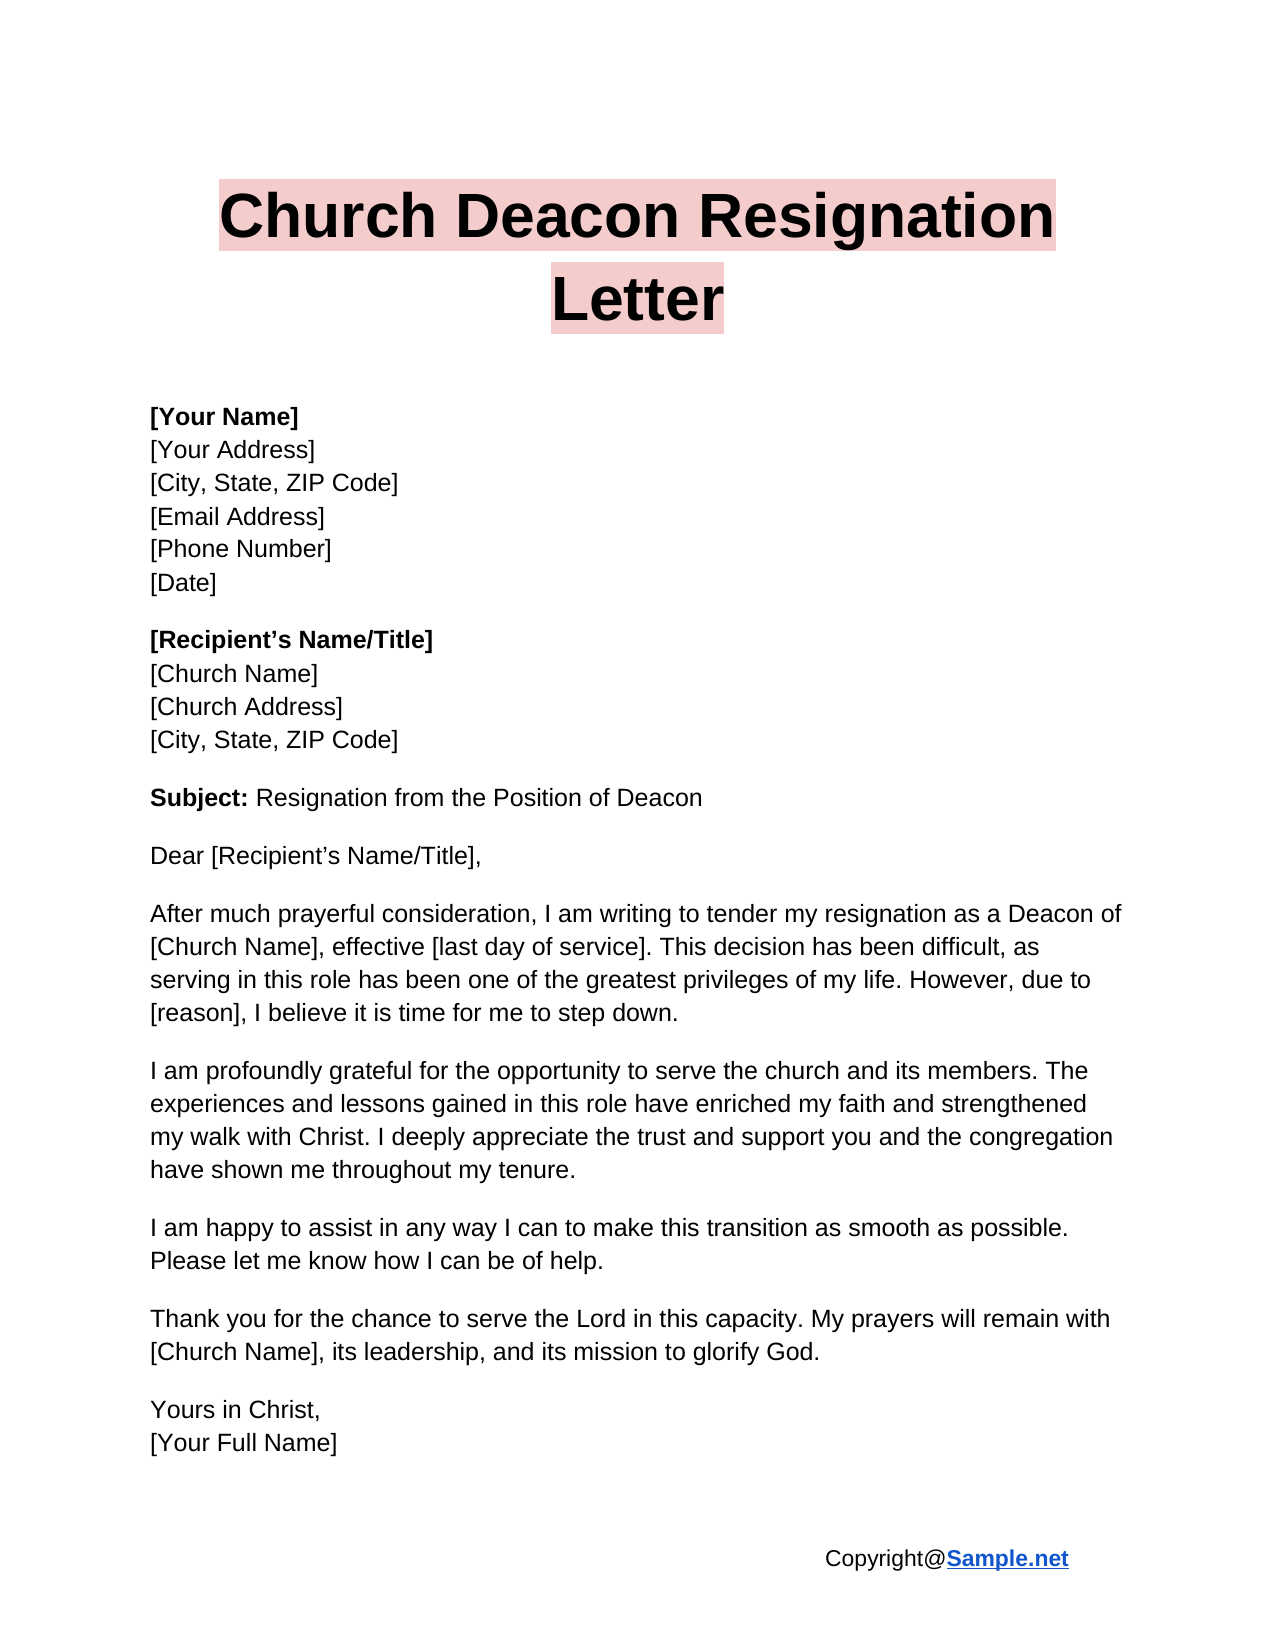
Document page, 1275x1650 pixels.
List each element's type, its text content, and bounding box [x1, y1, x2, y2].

text Dear [Recipient’s Name/Title], [150, 841, 1125, 869]
text I am profoundly grateful for the opportunity to serve the church and its members. The experiences and lessons gained in this role have enriched my faith and strengthened my walk with Christ. I deeply appreciate the trust and support you and the congregation have shown me throughout my tenure. [150, 1056, 1125, 1183]
text After much prayerful consideration, I am writing to tender my resignation as a Deacon of [Church Name], effective [last day of service]. This decision has been difficult, as serving in this role has been one of the greatest privileges of my life. However, due to [reason], I believe it is time for me to step down. [150, 899, 1125, 1026]
text I am happy to assist in any way I can to make this transition as smooth as possible. Please let me know how I can be of help. [150, 1213, 1125, 1274]
text [Recipient’s Name/Title] [Church Name] [Church Address] [City, State, ZIP Code] [150, 626, 1125, 753]
text Subject: Resignation from the Position of Deacon [150, 783, 1125, 811]
text Yours in Christ, [Your Full Name] [150, 1395, 1125, 1457]
text [Your Name] [Your Address] [City, State, ZIP Code] [Email Address] [Phone Number] [Date] [150, 369, 1125, 596]
subtitle Church Deacon Resignation Letter [150, 179, 1125, 334]
text Thank you for the chance to serve the Lord in this capacity. My prayers will remain with [Church Name], its leadership, and its mission to glorify God. [150, 1304, 1125, 1366]
